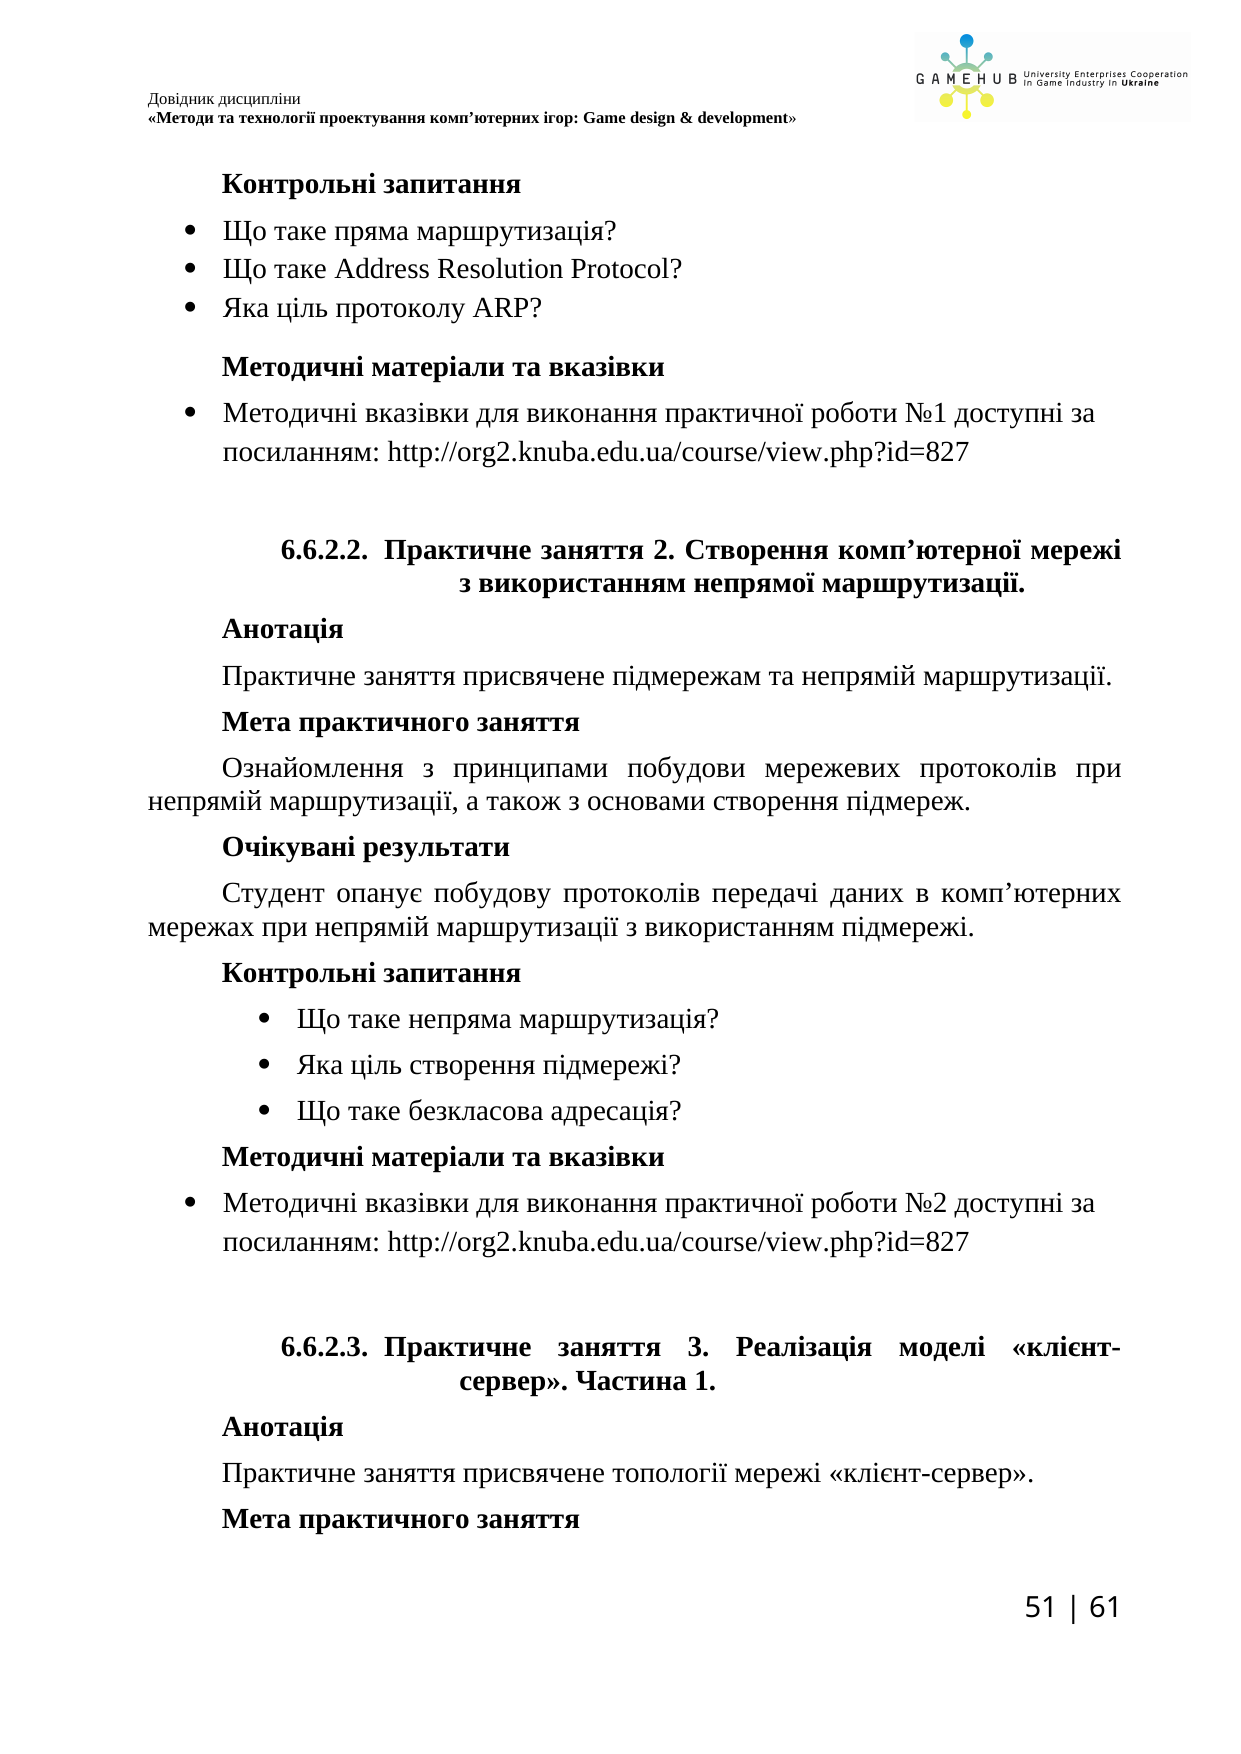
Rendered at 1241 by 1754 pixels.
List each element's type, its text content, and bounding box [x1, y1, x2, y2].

list Практичне заняття 3. Реалізація моделі «клієнт-сервер». Частина 1. [281, 1329, 1122, 1397]
list Яка ціль створення підмережі? [259, 1047, 1122, 1081]
list Що таке непряма маршрутизація? [259, 1001, 1122, 1034]
text Очікувані результати [148, 829, 1122, 863]
list Що таке пряма маршрутизація? [185, 213, 1122, 246]
text Студент опанує побудову протоколів передачі даних в комп’ютерних мережах при непрямій маршрутизації з використанням підмережі. [148, 875, 1122, 942]
text Методичні матеріали та вказівки [148, 1139, 1122, 1173]
list Що таке безкласова адресація? [259, 1093, 1122, 1127]
text Методичні матеріали та вказівки [148, 349, 1122, 383]
list Що таке Address Resolution Protocol? [185, 251, 1122, 285]
text Анотація [148, 612, 1122, 645]
text Мета практичного заняття [148, 704, 1122, 737]
text Контрольні запитання [148, 955, 1122, 988]
picture [914, 32, 1192, 122]
text Анотація [148, 1409, 1122, 1443]
list Практичне заняття 2. Створення комп’ютерної мережі з використанням непрямої маршрутизації. [281, 532, 1122, 599]
list Методичні вказівки для виконання практичної роботи №2 доступні за посиланням: http://org2.knuba.edu.ua/course/view.php?id=827 [185, 1185, 1122, 1258]
list Ознайомлення з принципами побудови мережевих протоколів при непрямій маршрутизації, а також з основами створення підмереж. [148, 750, 1122, 817]
text Практичне заняття присвячене підмережам та непрямій маршрутизації. [148, 658, 1122, 691]
list Методичні вказівки для виконання практичної роботи №1 доступні за посиланням: http://org2.knuba.edu.ua/course/view.php?id=827 [185, 395, 1122, 468]
list Яка ціль протоколу ARP? [185, 290, 1122, 323]
text Контрольні запитання [148, 167, 1122, 200]
text Практичне заняття присвячене топології мережі «клієнт-сервер». [148, 1455, 1122, 1489]
text Мета практичного заняття [148, 1501, 1122, 1535]
